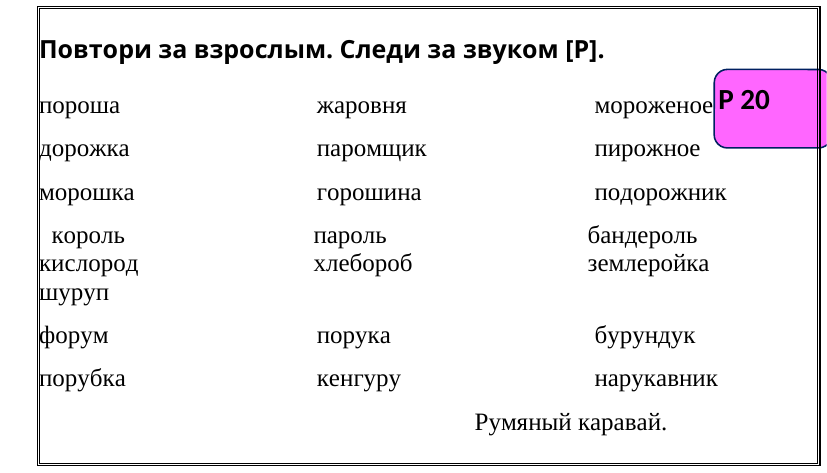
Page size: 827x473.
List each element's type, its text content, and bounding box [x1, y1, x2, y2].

text порука [317, 320, 527, 349]
text жаровня [317, 90, 527, 119]
text подорожник [594, 177, 805, 205]
text порубка [40, 363, 249, 392]
text хлебороб [301, 248, 543, 277]
text кислород [40, 248, 281, 277]
text бандероль [562, 220, 805, 248]
text пирожное [594, 133, 805, 162]
text пароль [301, 220, 543, 248]
text горошина [317, 177, 527, 205]
text король [40, 220, 281, 248]
text мороженое [594, 90, 805, 119]
text Румяный каравай. [456, 407, 805, 435]
text землеройка [562, 248, 805, 277]
text морошка [40, 177, 249, 205]
text бурундук [594, 320, 805, 349]
text нарукавник [594, 363, 805, 392]
text паромщик [317, 133, 527, 162]
text дорожка [40, 133, 249, 162]
text шуруп [40, 277, 249, 306]
text кенгуру [317, 363, 527, 392]
text форум [40, 320, 249, 349]
text пороша [40, 90, 249, 119]
